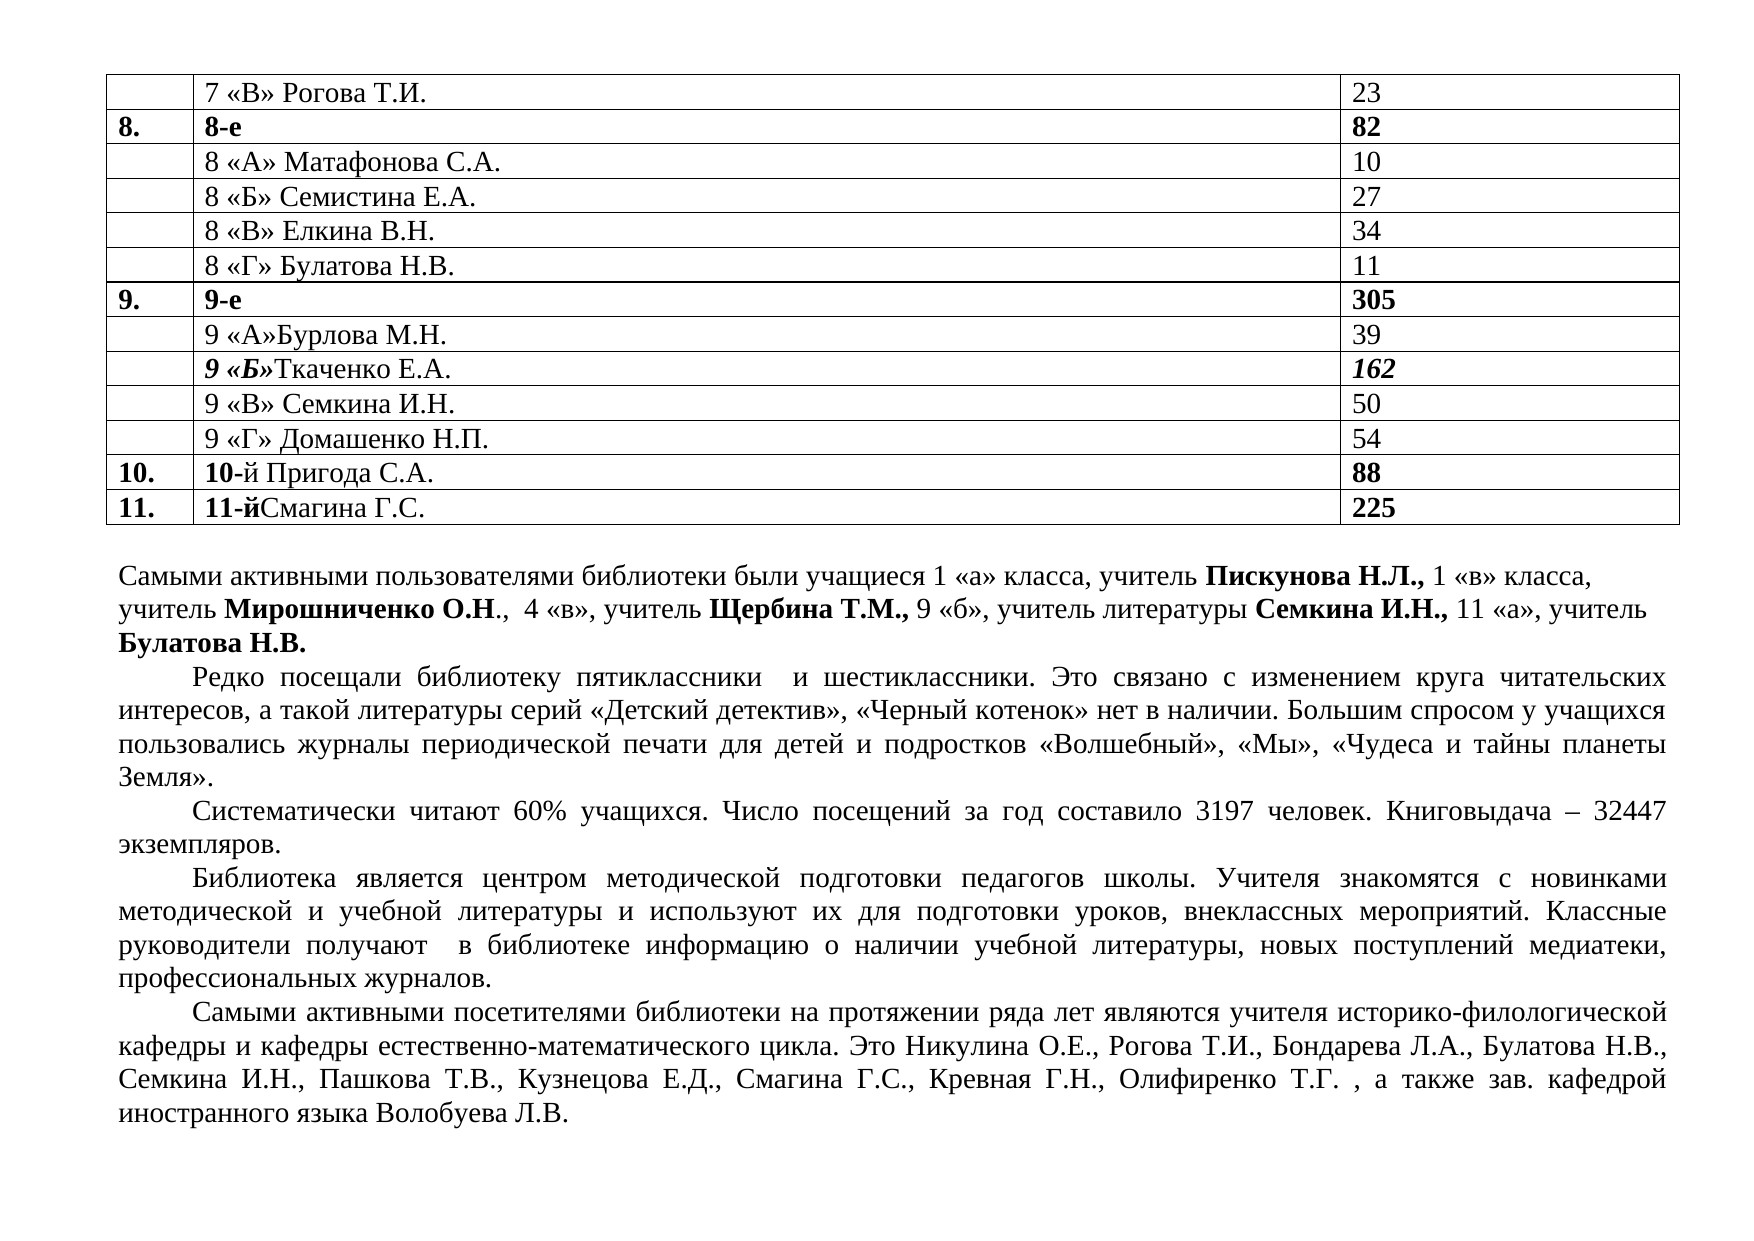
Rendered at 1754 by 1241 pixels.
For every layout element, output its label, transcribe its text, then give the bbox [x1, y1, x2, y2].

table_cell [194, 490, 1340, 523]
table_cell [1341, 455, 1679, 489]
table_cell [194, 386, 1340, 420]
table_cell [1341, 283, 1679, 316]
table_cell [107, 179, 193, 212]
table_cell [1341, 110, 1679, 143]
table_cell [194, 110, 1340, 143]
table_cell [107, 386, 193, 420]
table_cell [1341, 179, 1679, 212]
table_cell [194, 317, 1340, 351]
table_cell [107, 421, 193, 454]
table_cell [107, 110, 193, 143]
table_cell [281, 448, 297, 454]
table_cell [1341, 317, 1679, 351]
text Редко посещали библиотеку пятиклассники и шестиклассники. Это связано с изменением круга читательских интересов, а такой литературы серий «Детский детектив», «Черный котенок» нет в наличии. Большим спросом у учащихся пользовались журналы периодической печати для детей и подростков «Волшебный», «Мы», «Чудеса и тайны планеты Земля». [118, 659, 1668, 793]
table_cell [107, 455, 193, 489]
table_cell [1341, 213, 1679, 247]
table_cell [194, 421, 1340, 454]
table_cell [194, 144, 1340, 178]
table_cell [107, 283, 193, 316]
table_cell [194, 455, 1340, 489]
text Самыми активными пользователями библиотеки были учащиеся 1 «а» класса, учитель Пискунова Н.Л., 1 «в» класса, учитель Мирошниченко О.Н., 4 «в», учитель Щербина Т.М., 9 «б», учитель литературы Семкина И.Н., 11 «а», учитель Булатова Н.В. [118, 558, 1668, 659]
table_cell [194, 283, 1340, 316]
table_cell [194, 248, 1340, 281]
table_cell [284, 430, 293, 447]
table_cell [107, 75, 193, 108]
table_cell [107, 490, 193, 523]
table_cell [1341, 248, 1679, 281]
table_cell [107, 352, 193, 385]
text Систематически читают 60% учащихся. Число посещений за год составило 3197 человек. Книговыдача – 32447 экземпляров. [118, 793, 1668, 860]
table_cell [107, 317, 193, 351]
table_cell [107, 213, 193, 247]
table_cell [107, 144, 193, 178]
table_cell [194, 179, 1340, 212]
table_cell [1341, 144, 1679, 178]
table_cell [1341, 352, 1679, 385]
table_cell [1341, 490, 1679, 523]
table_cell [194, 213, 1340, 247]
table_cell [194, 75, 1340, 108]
text Самыми активными посетителями библиотеки на протяжении ряда лет являются учителя историко-филологической кафедры и кафедры естественно-математического цикла. Это Никулина О.Е., Рогова Т.И., Бондарева Л.А., Булатова Н.В., Семкина И.Н., Пашкова Т.В., Кузнецова Е.Д., Смагина Г.С., Кревная Г.Н., Олифиренко Т.Г. , а также зав. кафедрой иностранного языка Волобуева Л.В. [118, 994, 1668, 1128]
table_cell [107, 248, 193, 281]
text Библиотека является центром методической подготовки педагогов школы. Учителя знакомятся с новинками методической и учебной литературы и используют их для подготовки уроков, внеклассных мероприятий. Классные руководители получают в библиотеке информацию о наличии учебной литературы, новых поступлений медиатеки, профессиональных журналов. [118, 860, 1668, 994]
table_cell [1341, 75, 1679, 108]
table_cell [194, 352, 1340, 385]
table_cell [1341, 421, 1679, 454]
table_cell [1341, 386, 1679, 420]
